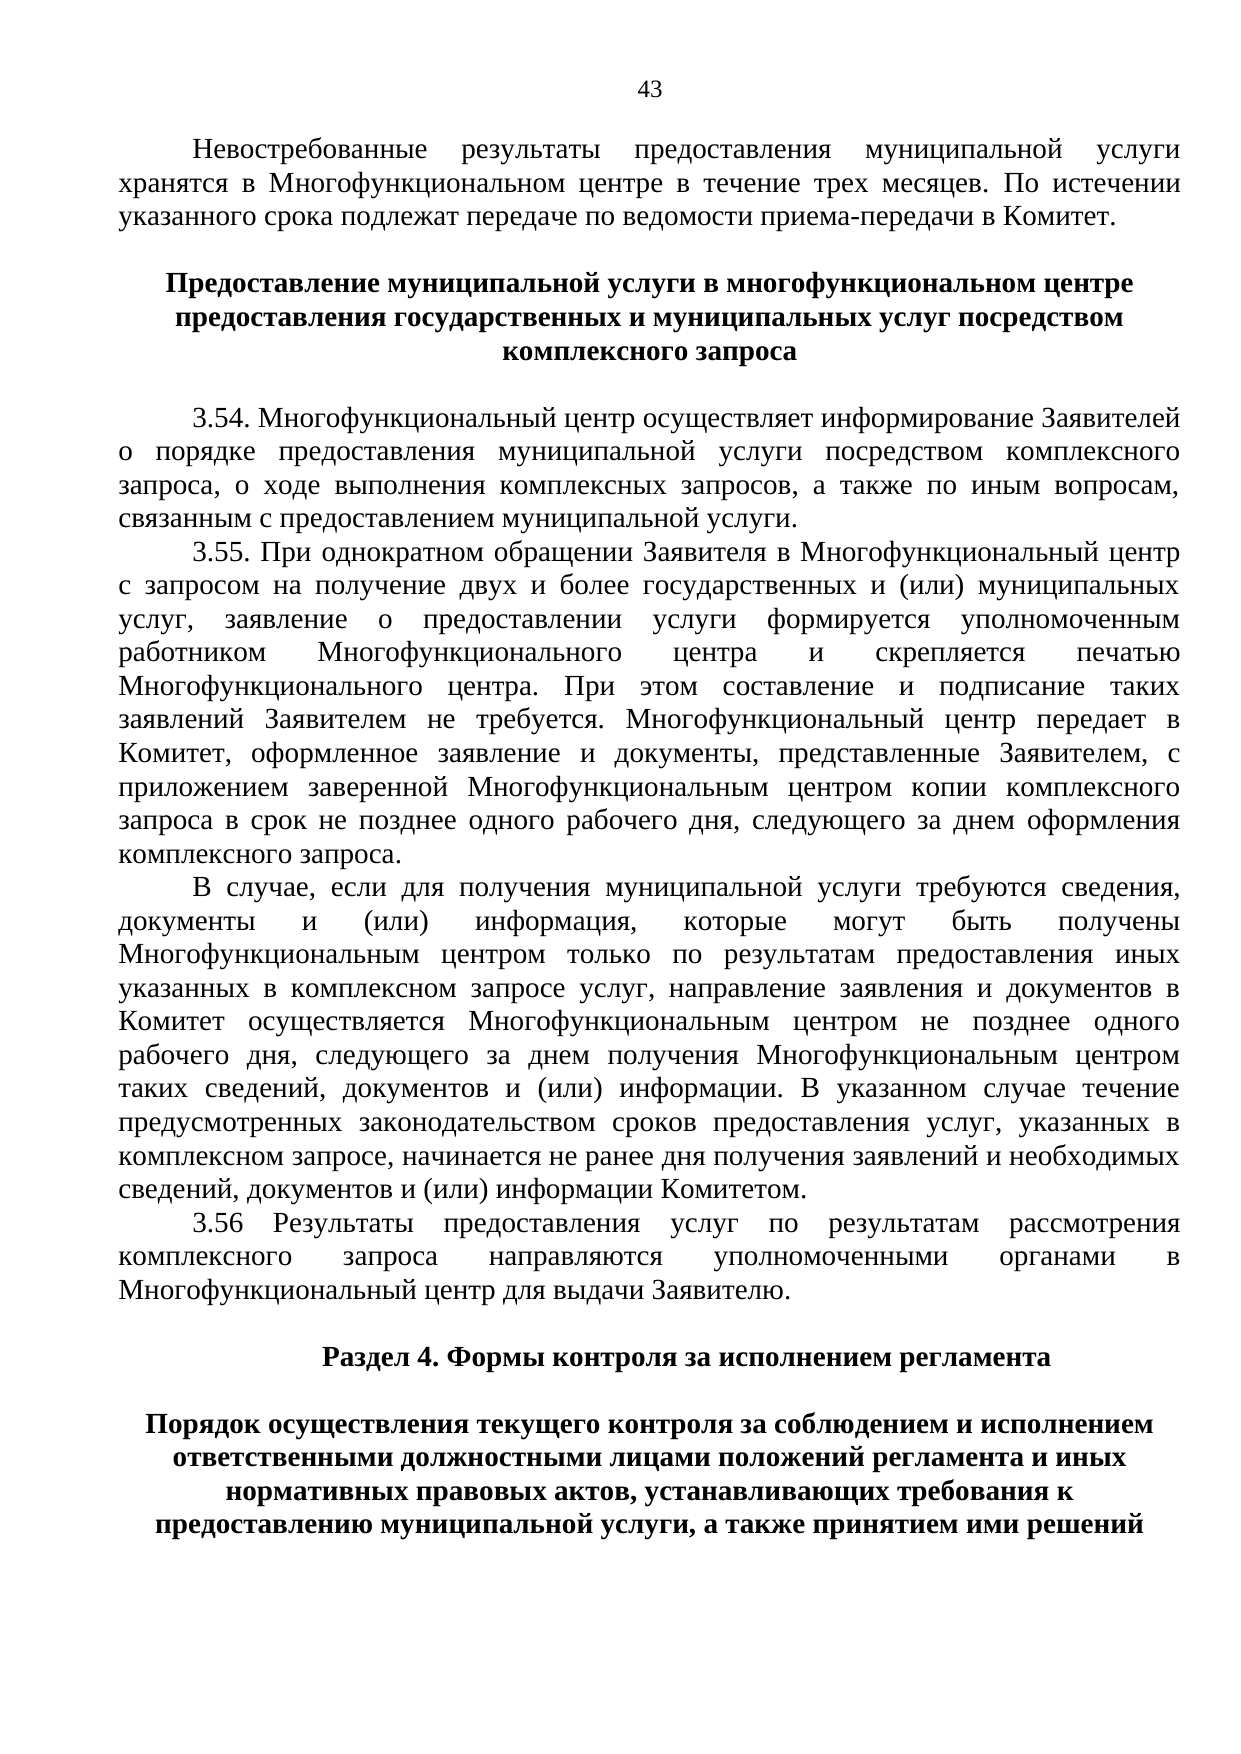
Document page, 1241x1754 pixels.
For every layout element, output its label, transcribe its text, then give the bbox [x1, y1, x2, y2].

text В случае, если для получения муниципальной услуги требуются сведения, документы и (или) информация, которые могут быть получены Многофункциональным центром только по результатам предоставления иных указанных в комплексном запросе услуг, направление заявления и документов в Комитет осуществляется Многофункциональным центром не позднее одного рабочего дня, следующего за днем получения Многофункциональным центром таких сведений, документов и (или) информации. В указанном случае течение предусмотренных законодательством сроков предоставления услуг, указанных в комплексном запросе, начинается не ранее дня получения заявлений и необходимых сведений, документов и (или) информации Комитетом. [118, 869, 1181, 1205]
text Раздел 4. Формы контроля за исполнением регламента [118, 1339, 1181, 1372]
text 3.56 Результаты предоставления услуг по результатам рассмотрения комплексного запроса направляются уполномоченными органами в Многофункциональный центр для выдачи Заявителю. [118, 1205, 1181, 1305]
text Предоставление муниципальной услуги в многофункциональном центре предоставления государственных и муниципальных услуг посредством комплексного запроса [118, 266, 1181, 366]
text Порядок осуществления текущего контроля за соблюдением и исполнением ответственными должностными лицами положений регламента и иных нормативных правовых актов, устанавливающих требования к предоставлению муниципальной услуги, а также принятием ими решений [118, 1406, 1181, 1540]
text Невостребованные результаты предоставления муниципальной услуги хранятся в Многофункциональном центре в течение трех месяцев. По истечении указанного срока подлежат передаче по ведомости приема-передачи в Комитет. [118, 131, 1181, 232]
text 3.54. Многофункциональный центр осуществляет информирование Заявителей о порядке предоставления муниципальной услуги посредством комплексного запроса, о ходе выполнения комплексных запросов, а также по иным вопросам, связанным с предоставлением муниципальной услуги. [118, 400, 1181, 534]
text 3.55. При однократном обращении Заявителя в Многофункциональный центр с запросом на получение двух и более государственных и (или) муниципальных услуг, заявление о предоставлении услуги формируется уполномоченным работником Многофункционального центра и скрепляется печатью Многофункционального центра. При этом составление и подписание таких заявлений Заявителем не требуется. Многофункциональный центр передает в Комитет, оформленное заявление и документы, представленные Заявителем, с приложением заверенной Многофункциональным центром копии комплексного запроса в срок не позднее одного рабочего дня, следующего за днем оформления комплексного запроса. [118, 534, 1181, 869]
